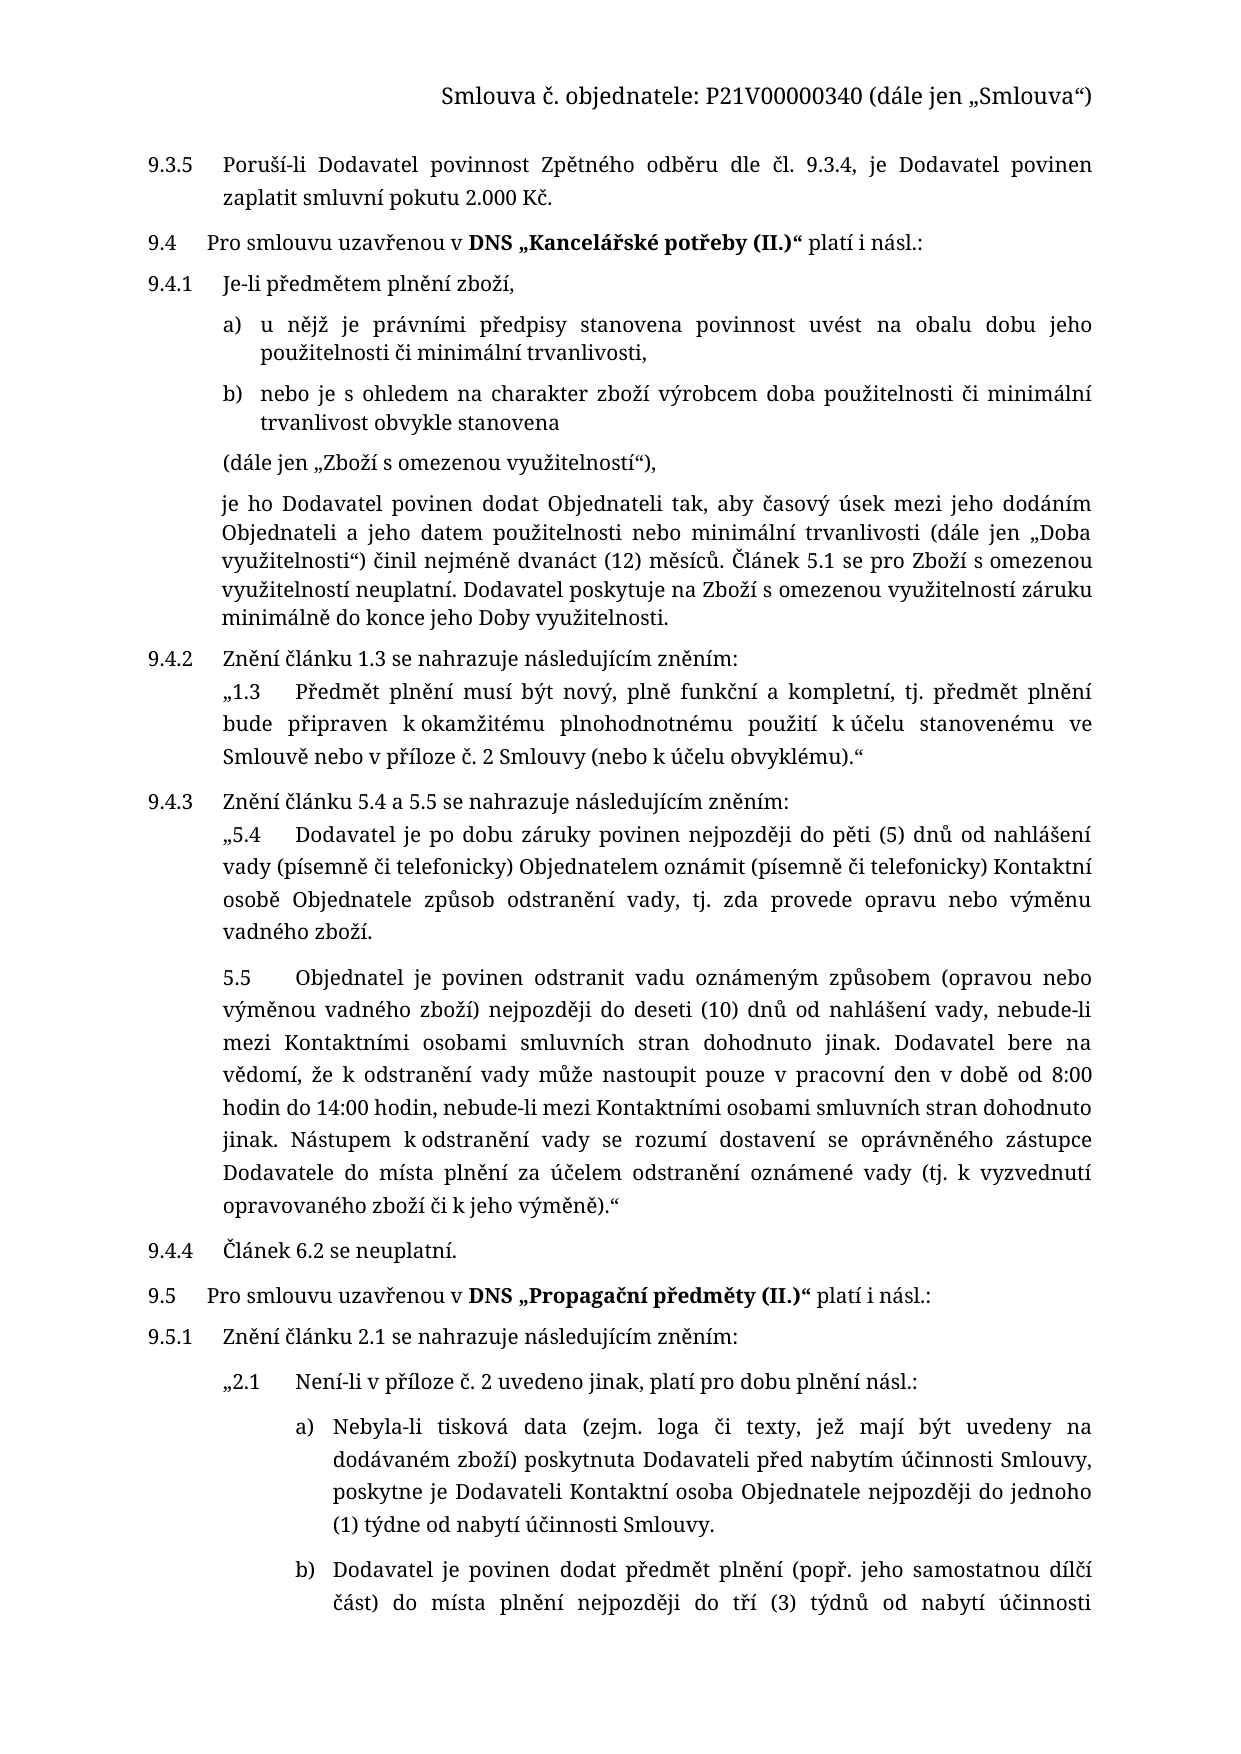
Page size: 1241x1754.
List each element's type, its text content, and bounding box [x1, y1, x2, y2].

text (dále jen „Zboží s omezenou využitelností“), [223, 448, 1093, 477]
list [295, 1555, 1093, 1616]
list Pro smlouvu uzavřenou v DNS „Kancelářské potřeby (II.)“ platí i násl.: [148, 228, 1093, 256]
list Nebyla-li tisková data (zejm. loga či texty, jež mají být uvedeny na dodávaném zboží) poskytnuta Dodavateli před nabytím účinnosti Smlouvy, poskytne je Dodavateli Kontaktní osoba Objednatele nejpozději do jednoho (1) týdne od nabytí účinnosti Smlouvy. [295, 1412, 1093, 1538]
list „5.4 Dodavatel je po dobu záruky povinen nejpozději do pěti (5) dnů od nahlášení vady (písemně či telefonicky) Objednatelem oznámit (písemně či telefonicky) Kontaktní osobě Objednatele způsob odstranění vady, tj. zda provede opravu nebo výměnu vadného zboží. [223, 820, 1093, 946]
list u nějž je právními předpisy stanovena povinnost uvést na obalu dobu jeho použitelnosti či minimální trvanlivosti, [223, 310, 1093, 367]
list Znění článku 1.3 se nahrazuje následujícím zněním: [148, 644, 1093, 673]
list Pro smlouvu uzavřenou v DNS „Propagační předměty (II.)“ platí i násl.: [148, 1281, 1093, 1309]
list „1.3 Předmět plnění musí být nový, plně funkční a kompletní, tj. předmět plnění bude připraven k okamžitému plnohodnotnému použití k účelu stanovenému ve Smlouvě nebo v příloze č. 2 Smlouvy (nebo k účelu obvyklému).“ [223, 677, 1093, 770]
list Znění článku 5.4 a 5.5 se nahrazuje následujícím zněním: [148, 787, 1093, 816]
text je ho Dodavatel povinen dodat Objednateli tak, aby časový úsek mezi jeho dodáním Objednateli a jeho datem použitelnosti nebo minimální trvanlivosti (dále jen „Doba využitelnosti“) činil nejméně dvanáct (12) měsíců. Článek 5.1 se pro Zboží s omezenou využitelností neuplatní. Dodavatel poskytuje na Zboží s omezenou využitelností záruku minimálně do konce jeho Doby využitelnosti. [221, 489, 1093, 632]
list 5.5 Objednatel je povinen odstranit vadu oznámeným způsobem (opravou nebo výměnou vadného zboží) nejpozději do deseti (10) dnů od nahlášení vady, nebude-li mezi Kontaktními osobami smluvních stran dohodnuto jinak. Dodavatel bere na vědomí, že k odstranění vady může nastoupit pouze v pracovní den v době od 8:00 hodin do 14:00 hodin, nebude-li mezi Kontaktními osobami smluvních stran dohodnuto jinak. Nástupem k odstranění vady se rozumí dostavení se oprávněného zástupce Dodavatele do místa plnění za účelem odstranění oznámené vady (tj. k vyzvednutí opravovaného zboží či k jeho výměně).“ [223, 963, 1093, 1219]
list nebo je s ohledem na charakter zboží výrobcem doba použitelnosti či minimální trvanlivost obvykle stanovena [223, 379, 1093, 436]
list Poruší-li Dodavatel povinnost Zpětného odběru dle čl. 9.3.4, je Dodavatel povinen zaplatit smluvní pokutu 2.000 Kč. [148, 150, 1093, 211]
list „2.1 Není-li v příloze č. 2 uvedeno jinak, platí pro dobu plnění násl.: [223, 1367, 1093, 1396]
list Znění článku 2.1 se nahrazuje následujícím zněním: [148, 1322, 1093, 1350]
list Je-li předmětem plnění zboží, [148, 269, 1093, 297]
list Článek 6.2 se neuplatní. [148, 1236, 1093, 1264]
